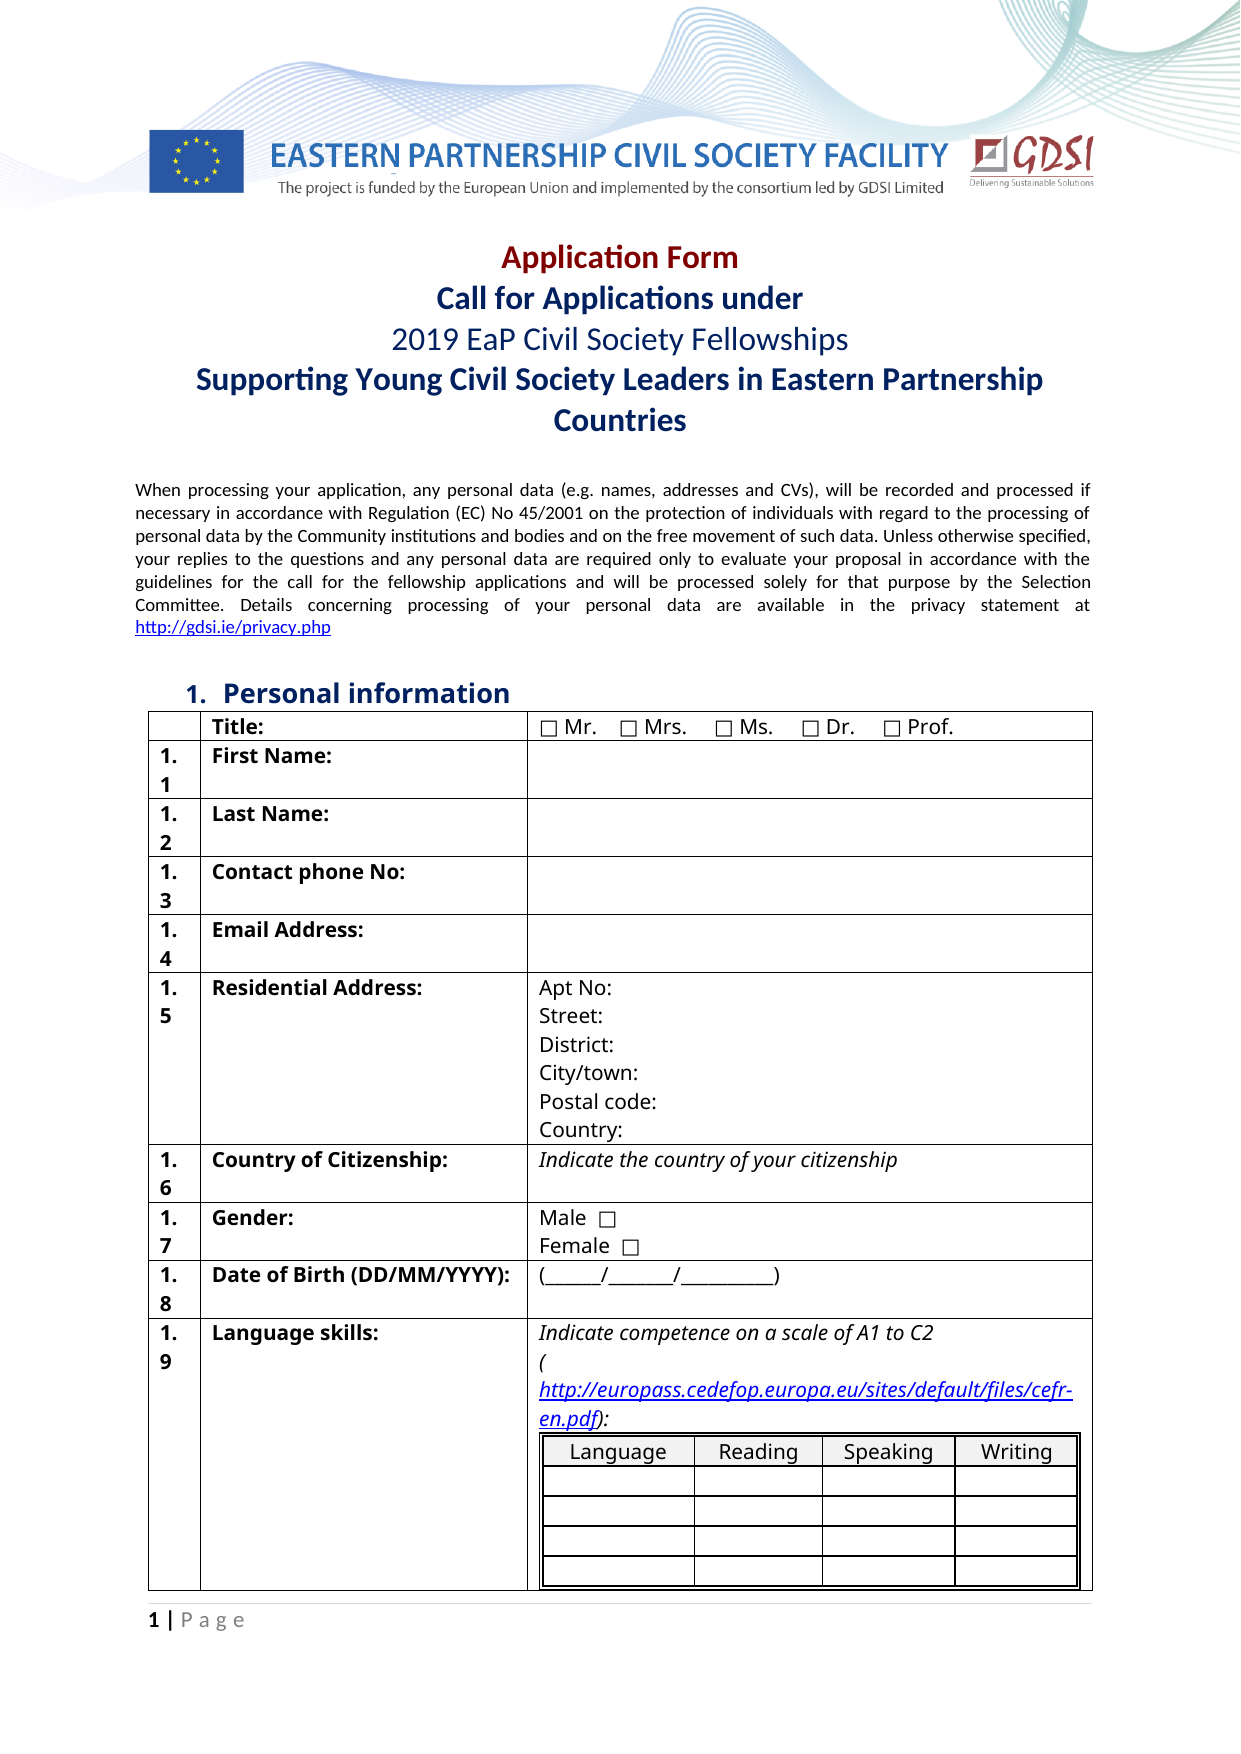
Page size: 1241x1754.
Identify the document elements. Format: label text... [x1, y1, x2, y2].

table_cell 1.5 [149, 973, 200, 1144]
table_header [149, 712, 200, 740]
table_cell 1.7 [149, 1203, 200, 1259]
table_cell Indicate competence on a scale of A1 to C2 (http://europass.cedefop.europa.eu/sites/default/files/cefr-en.pdf): [528, 1319, 1092, 1590]
table_cell [528, 857, 1092, 914]
table_header □ Mr. □ Mrs. □ Ms. □ Dr. □ Prof. [528, 712, 1092, 740]
table_cell (______/_______/__________) [528, 1261, 1092, 1317]
table_cell Male □ Female □ [528, 1203, 1092, 1259]
list Personal information [185, 674, 1092, 711]
table_cell [528, 915, 1092, 972]
table_cell Language skills: [201, 1319, 527, 1590]
picture [0, 0, 1241, 219]
table_cell 1.2 [149, 799, 200, 856]
table_cell [528, 799, 1092, 856]
table_cell First Name: [201, 741, 527, 798]
table_cell Country of Citizenship: [201, 1145, 527, 1202]
table_cell 1.4 [149, 915, 200, 972]
table_cell Residential Address: [201, 973, 527, 1144]
table_cell Apt No: Street: District: City/town: Postal code: Country: [528, 973, 1092, 1144]
table_cell [528, 741, 1092, 798]
table_cell 1.1 [149, 741, 200, 798]
table_cell Contact phone No: [201, 857, 527, 914]
text Supporting Young Civil Society Leaders in Eastern Partnership Countries [148, 358, 1092, 440]
table_cell Email Address: [201, 915, 527, 972]
table_cell 1.9 [149, 1319, 200, 1590]
table_cell 1.6 [149, 1145, 200, 1202]
table_cell Date of Birth (DD/MM/YYYY): [201, 1261, 527, 1317]
text Application Form [148, 236, 1092, 277]
table_cell Gender: [201, 1203, 527, 1259]
text 2019 EaP Civil Society Fellowships [148, 318, 1092, 358]
table_cell Last Name: [201, 799, 527, 856]
table_cell Indicate the country of your citizenship [528, 1145, 1092, 1202]
table_header Title: [201, 712, 527, 740]
table_cell 1.3 [149, 857, 200, 914]
text Call for Applications under [148, 277, 1092, 318]
table_cell 1.8 [149, 1261, 200, 1317]
text When processing your application, any personal data (e.g. names, addresses and CVs), will be recorded and processed if necessary in accordance with Regulation (EC) No 45/2001 on the protection of individuals with regard to the processing of personal data by the Community institutions and bodies and on the free movement of such data. Unless otherwise specified, your replies to the questions and any personal data are required only to evaluate your proposal in accordance with the guidelines for the call for the fellowship applications and will be processed solely for that purpose by the Selection Committee. Details concerning processing of your personal data are available in the privacy statement at http://gdsi.ie/privacy.php [135, 478, 1092, 639]
